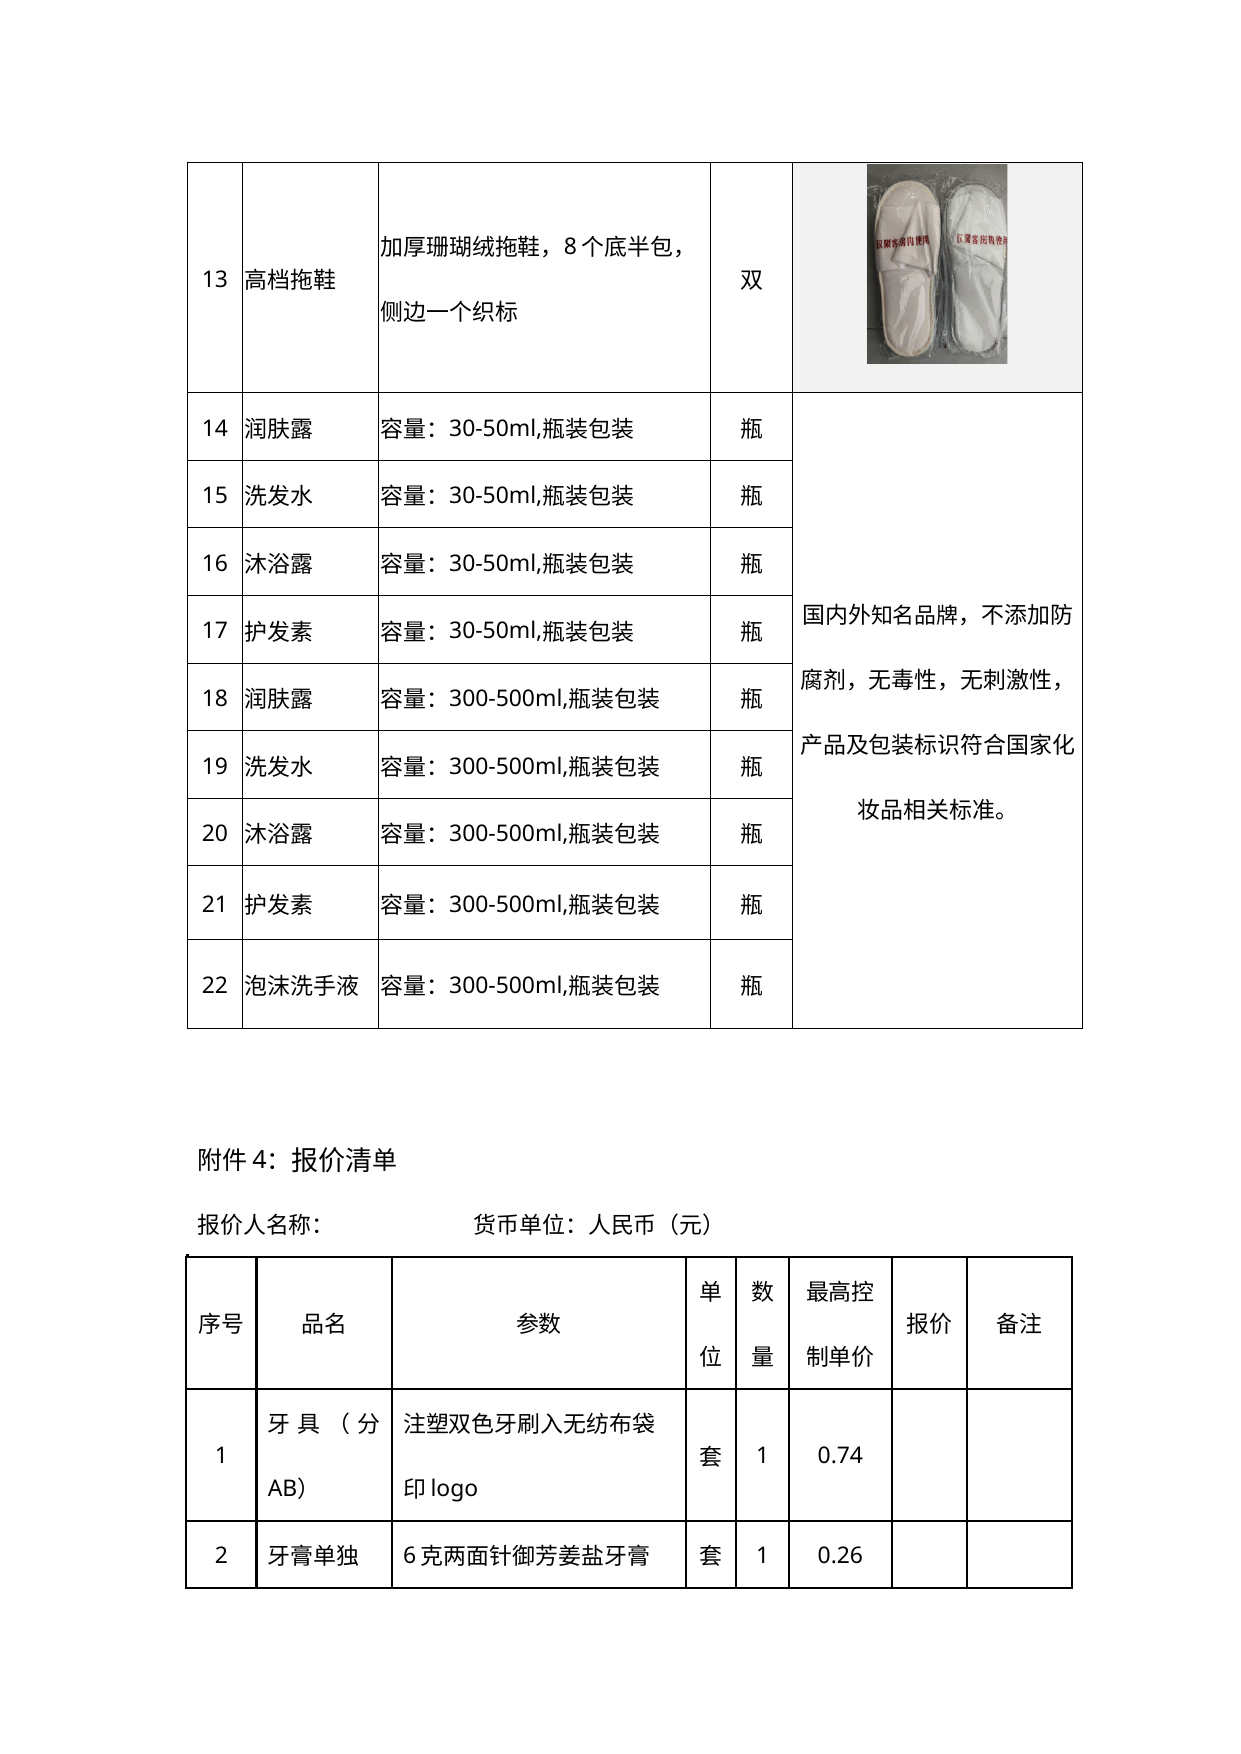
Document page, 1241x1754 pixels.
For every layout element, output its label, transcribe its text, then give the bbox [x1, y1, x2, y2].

table_cell 2 [187, 1522, 255, 1587]
table_cell 1 [737, 1390, 788, 1520]
table_cell 润肤露 [243, 664, 378, 730]
table_cell 洗发水 [243, 461, 378, 527]
table_cell 21 [188, 866, 242, 939]
table_cell 润肤露 [243, 393, 378, 460]
table_cell [968, 1390, 1071, 1520]
table_cell [968, 1522, 1071, 1587]
table_cell 加厚珊瑚绒拖鞋，8个底半包，侧边一个织标 [379, 163, 710, 392]
table_cell 报价人名称： 货币单位：人民币（元） [186, 1191, 1087, 1256]
table_cell 瓶 [711, 393, 792, 460]
table_cell 容量：300-500ml,瓶装包装 [379, 866, 710, 939]
table_cell 序号 [187, 1258, 255, 1388]
table_cell 瓶 [711, 799, 792, 865]
table_cell 报价 [893, 1258, 966, 1388]
table_cell 双 [711, 163, 792, 392]
table_cell 泡沫洗手液 [243, 940, 378, 1027]
table_cell 18 [188, 664, 242, 730]
table_cell 护发素 [243, 866, 378, 939]
table_cell 牙膏单独 [258, 1522, 391, 1587]
table_cell 备注 [968, 1258, 1071, 1388]
table_cell 瓶 [711, 596, 792, 662]
table_cell [893, 1390, 966, 1520]
table_cell 瓶 [711, 940, 792, 1027]
table_cell 容量：30-50ml,瓶装包装 [379, 393, 710, 460]
table_cell 瓶 [711, 528, 792, 595]
table_cell 注塑双色牙刷入无纺布袋印logo [393, 1390, 685, 1520]
table_cell 19 [188, 731, 242, 798]
table_cell 20 [188, 799, 242, 865]
table_cell 瓶 [711, 866, 792, 939]
table_cell [893, 1522, 966, 1587]
picture [866, 164, 1008, 364]
table_cell 13 [188, 163, 242, 392]
table_cell 容量：30-50ml,瓶装包装 [379, 461, 710, 527]
table_cell 单位 [687, 1258, 735, 1388]
table_cell 高档拖鞋 [243, 163, 378, 392]
table_cell 15 [188, 461, 242, 527]
table_cell 数量 [737, 1258, 788, 1388]
table_cell 容量：300-500ml,瓶装包装 [379, 940, 710, 1027]
table_cell 瓶 [711, 461, 792, 527]
table_cell 22 [188, 940, 242, 1027]
table_cell 国内外知名品牌，不添加防腐剂，无毒性，无刺激性，产品及包装标识符合国家化妆品相关标准。 [793, 393, 1082, 1027]
table_cell 1 [737, 1522, 788, 1587]
table_cell 容量：300-500ml,瓶装包装 [379, 799, 710, 865]
table_cell 容量：300-500ml,瓶装包装 [379, 664, 710, 730]
table_cell 16 [188, 528, 242, 595]
table_cell [793, 163, 1082, 392]
table_cell 瓶 [711, 664, 792, 730]
table_cell 套 [687, 1390, 735, 1520]
table_cell 最高控制单价 [790, 1258, 891, 1388]
table_header 附件4：报价清单 [186, 1126, 1087, 1191]
table_cell 14 [188, 393, 242, 460]
table_cell 容量：300-500ml,瓶装包装 [379, 731, 710, 798]
table_cell 容量：30-50ml,瓶装包装 [379, 596, 710, 662]
table_cell 洗发水 [243, 731, 378, 798]
table_cell 牙具（分AB） [258, 1390, 391, 1520]
table_cell 容量：30-50ml,瓶装包装 [379, 528, 710, 595]
table_cell 1 [187, 1390, 255, 1520]
table_cell 17 [188, 596, 242, 662]
table_cell 沐浴露 [243, 528, 378, 595]
table_cell 套 [687, 1522, 735, 1587]
table_cell 0.26 [790, 1522, 891, 1587]
table_cell 0.74 [790, 1390, 891, 1520]
table_cell 护发素 [243, 596, 378, 662]
table_cell 瓶 [711, 731, 792, 798]
table_cell 参数 [393, 1258, 685, 1388]
table_cell 6克两面针御芳姜盐牙膏 [393, 1522, 685, 1587]
table_cell 品名 [258, 1258, 391, 1388]
table_cell 沐浴露 [243, 799, 378, 865]
